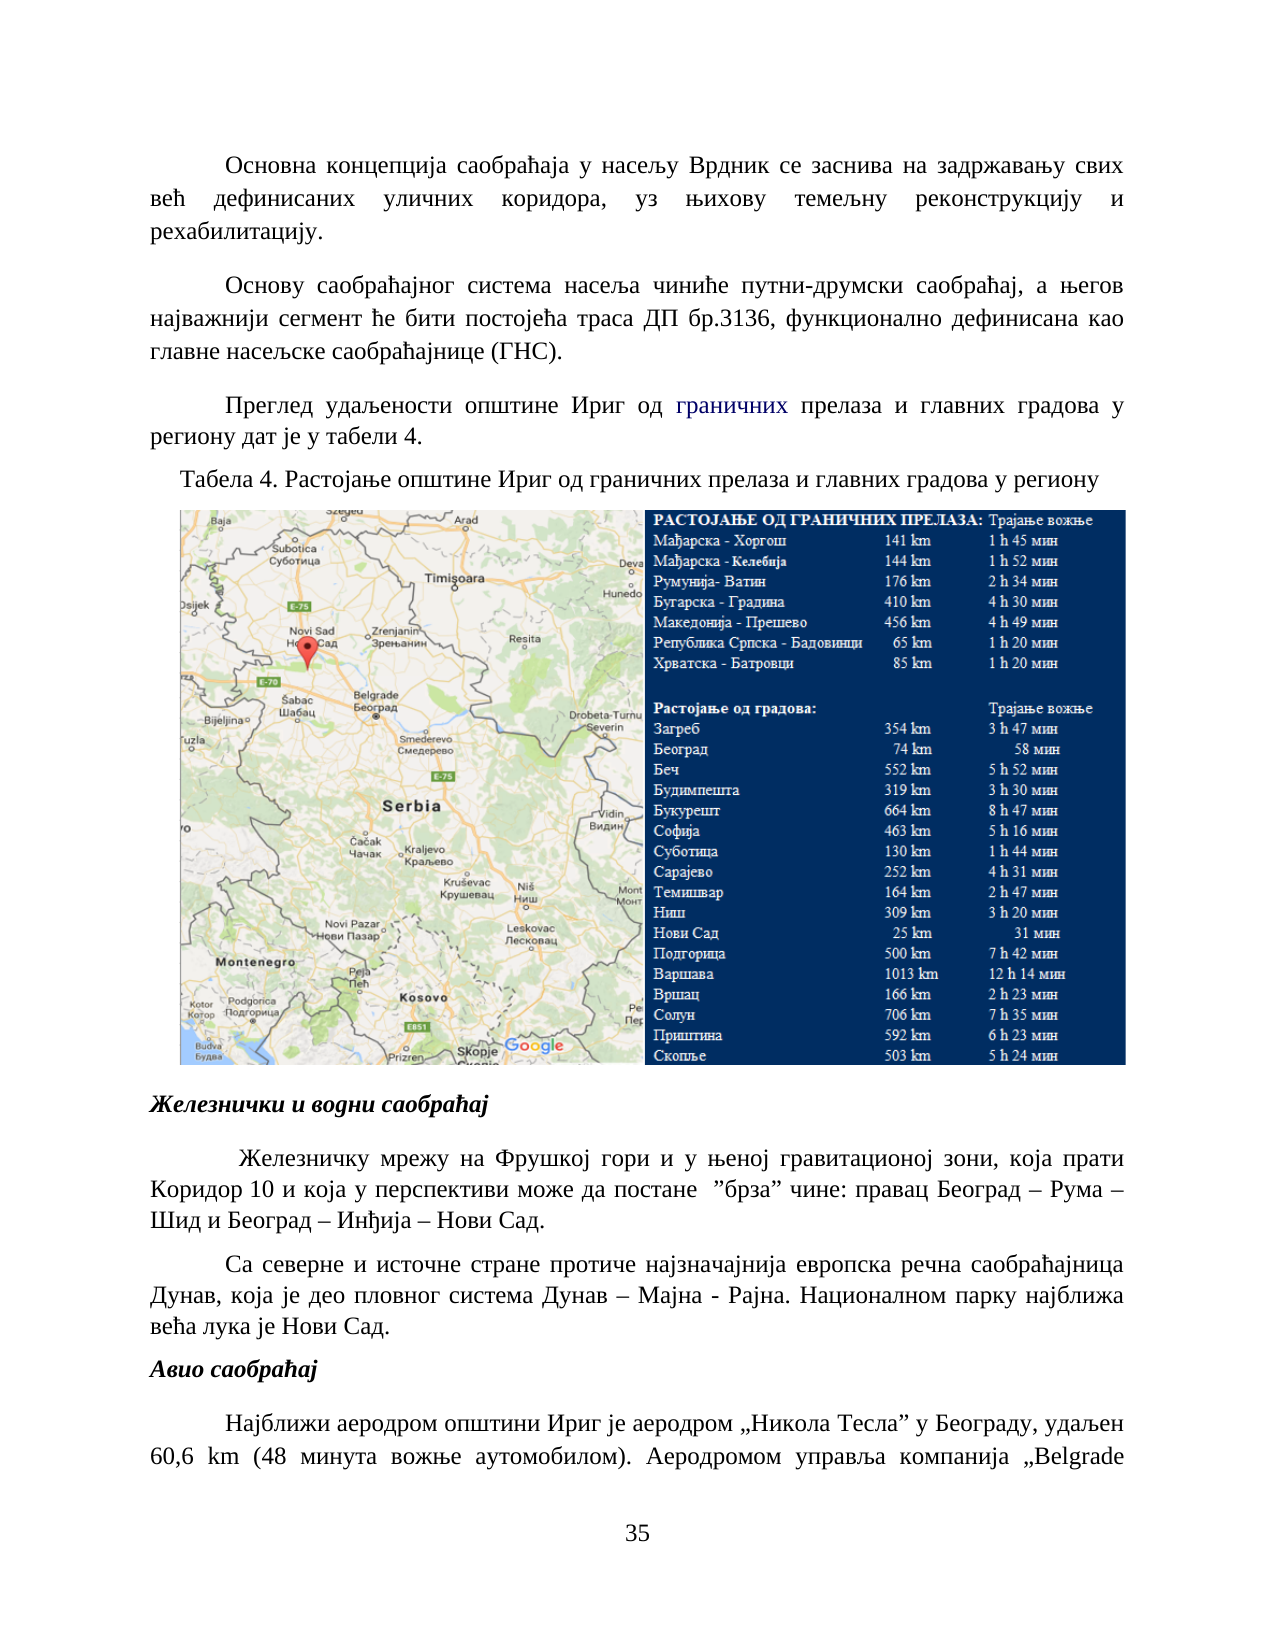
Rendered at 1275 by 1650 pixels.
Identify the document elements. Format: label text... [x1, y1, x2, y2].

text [150, 1408, 1125, 1470]
text Железничку мрежу на Фрушкој гори и у њеној гравитационој зони, која прати Коридор 10 и која у перспективи може да постане ”брза” чине: правац Београд – Рума – Шид и Београд – Инђија – Нови Сад. [150, 1143, 1125, 1234]
text Основна концепција саобраћаја у насељу Врдник се заснива на задржавању свих већ дефинисаних уличних коридора, уз њихову темељну реконструкцију и рехабилитацију. [150, 150, 1125, 245]
text Основу саобраћајног система насеља чиниће путни-друмски саобраћај, а његов најважнији сегмент ће бити постојећа траса ДП бр.3136, функционално дефинисана као главне насељске саобраћајнице (ГНС). [150, 270, 1125, 365]
text Железнички и водни саобраћај [150, 1089, 1125, 1118]
text Преглед удаљености општине Ириг од граничних прелаза и главних градова у региону дат је у табели 4. [150, 390, 1125, 449]
text Авио саобраћај [150, 1354, 1125, 1383]
text Табела 4. Растојање општине Ириг од граничних прелаза и главних градова у региону [179, 464, 1125, 493]
text Са северне и источне стране протиче најзначајнија европска речна саобраћајница Дунав, која је део пловног система Дунав – Мајна - Рајна. Националном парку најближа већа лука је Нови Сад. [150, 1249, 1125, 1340]
picture [179, 510, 1126, 1065]
